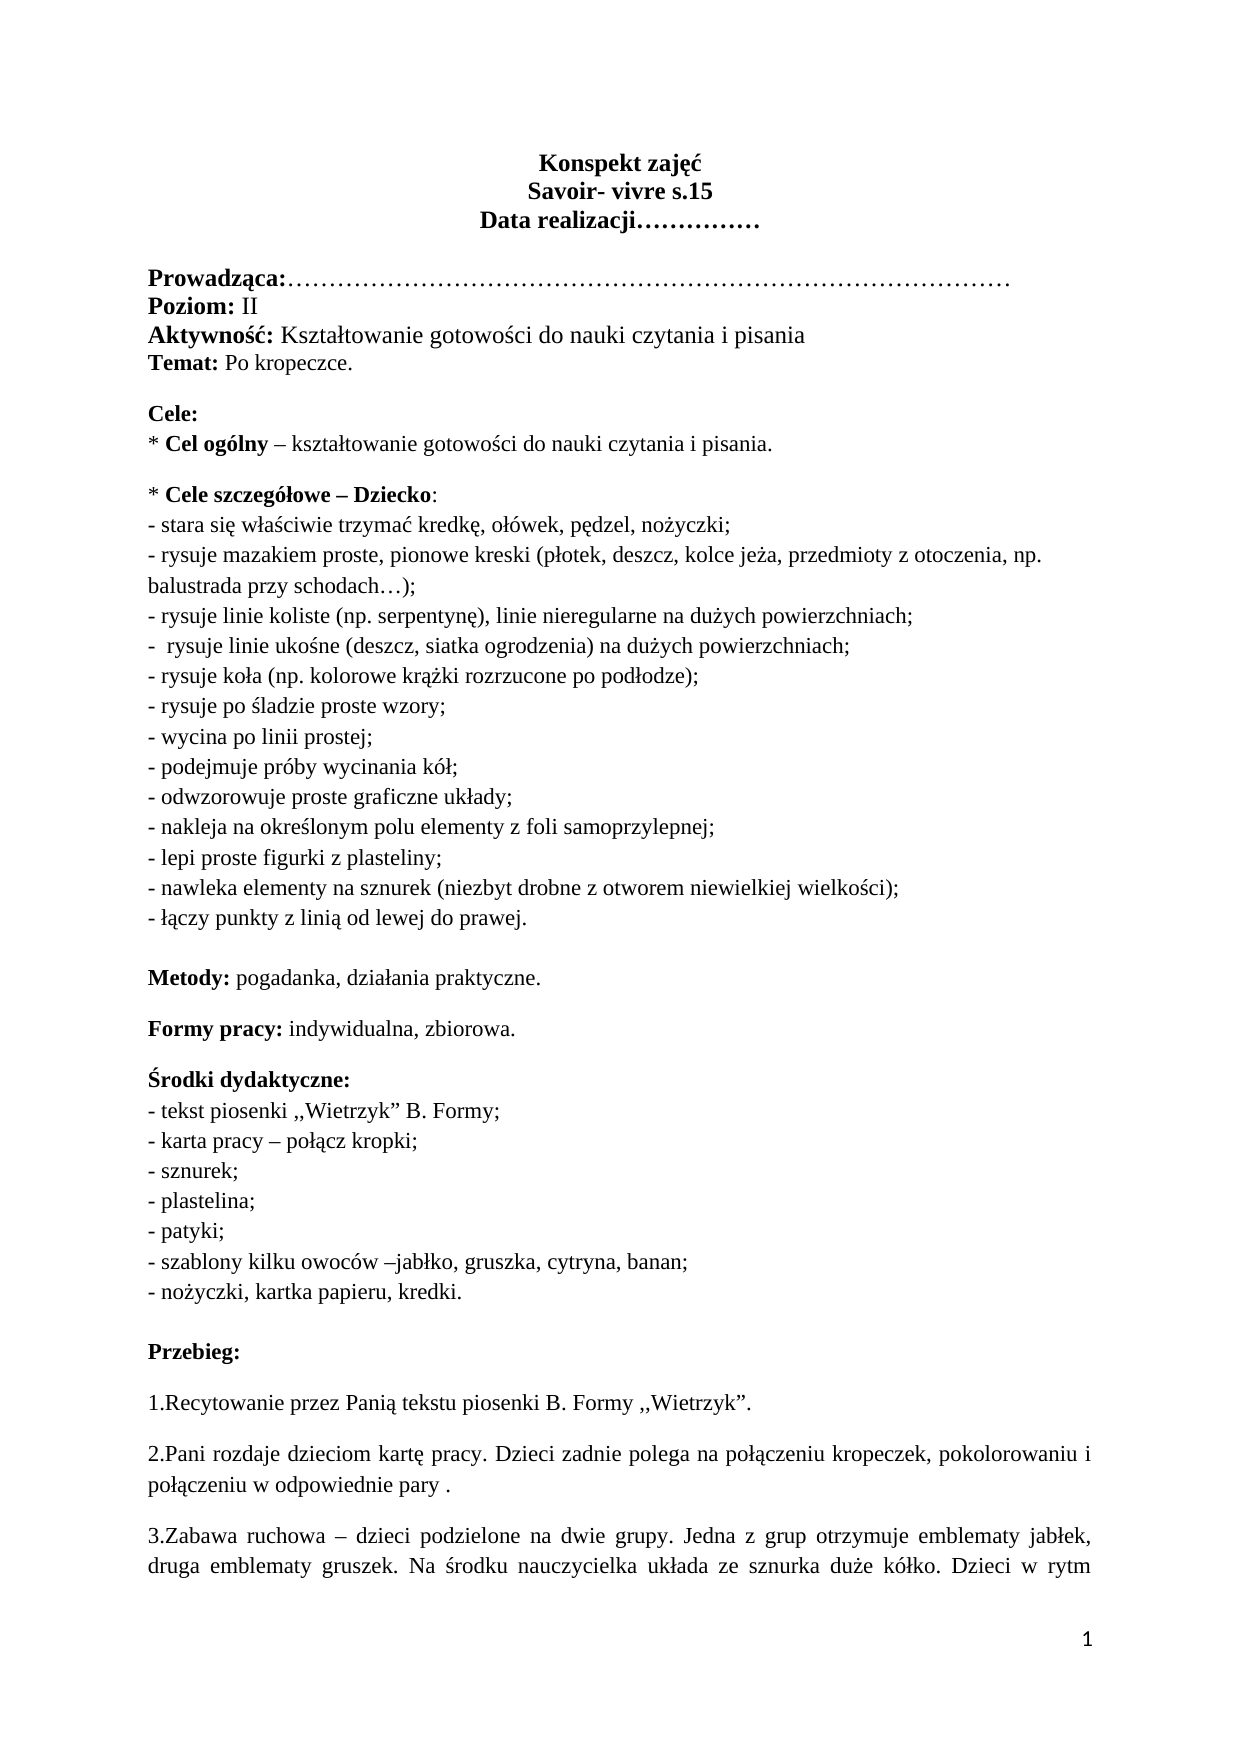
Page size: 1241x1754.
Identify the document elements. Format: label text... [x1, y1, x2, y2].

text Data realizacji…………… [148, 205, 1093, 234]
text Konspekt zajęć [148, 148, 1093, 176]
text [148, 1522, 1093, 1578]
text - łączy punkty z linią od lewej do prawej. [148, 904, 1093, 930]
text - karta pracy – połącz kropki; [148, 1127, 1093, 1153]
text Cele: [148, 400, 1093, 426]
text Savoir- vivre s.15 [148, 176, 1093, 205]
text Prowadząca:…………………………………………………………………………… [148, 263, 1093, 291]
text - nawleka elementy na sznurek (niezbyt drobne z otworem niewielkiej wielkości); [148, 874, 1093, 900]
text - nakleja na określonym polu elementy z foli samoprzylepnej; [148, 813, 1093, 840]
text - tekst piosenki ,,Wietrzyk” B. Formy; [148, 1097, 1093, 1123]
text - rysuje po śladzie proste wzory; [148, 693, 1093, 719]
text 2.Pani rozdaje dzieciom kartę pracy. Dzieci zadnie polega na połączeniu kropeczek, pokolorowaniu i połączeniu w odpowiednie pary . [148, 1441, 1093, 1497]
text - rysuje mazakiem proste, pionowe kreski (płotek, deszcz, kolce jeża, przedmioty z otoczenia, np. balustrada przy schodach…); [148, 542, 1093, 598]
text 1.Recytowanie przez Panią tekstu piosenki B. Formy ,,Wietrzyk”. [148, 1389, 1093, 1416]
text - podejmuje próby wycinania kół; [148, 753, 1093, 779]
text - nożyczki, kartka papieru, kredki. [148, 1278, 1093, 1304]
text - plastelina; [148, 1187, 1093, 1214]
text Temat: Po kropeczce. [148, 349, 1093, 375]
text - odwzorowuje proste graficzne układy; [148, 783, 1093, 809]
text - lepi proste figurki z plasteliny; [148, 844, 1093, 870]
text * Cel ogólny – kształtowanie gotowości do nauki czytania i pisania. [148, 430, 1093, 456]
text - szablony kilku owoców –jabłko, gruszka, cytryna, banan; [148, 1248, 1093, 1274]
text Metody: pogadanka, działania praktyczne. [148, 964, 1093, 991]
text Poziom: II [148, 291, 1093, 320]
text - sznurek; [148, 1157, 1093, 1183]
text Przebieg: [148, 1338, 1093, 1365]
text * Cele szczegółowe – Dziecko: [148, 481, 1093, 507]
text Formy pracy: indywidualna, zbiorowa. [148, 1016, 1093, 1042]
text - patyki; [148, 1218, 1093, 1244]
text - rysuje koła (np. kolorowe krążki rozrzucone po podłodze); [148, 662, 1093, 689]
text - stara się właściwie trzymać kredkę, ołówek, pędzel, nożyczki; [148, 511, 1093, 538]
text - wycina po linii prostej; [148, 723, 1093, 749]
text - rysuje linie ukośne (deszcz, siatka ogrodzenia) na dużych powierzchniach; [148, 632, 1093, 658]
text - rysuje linie koliste (np. serpentynę), linie nieregularne na dużych powierzchniach; [148, 602, 1093, 628]
text Środki dydaktyczne: [148, 1067, 1093, 1093]
text Aktywność: Kształtowanie gotowości do nauki czytania i pisania [148, 320, 1093, 349]
